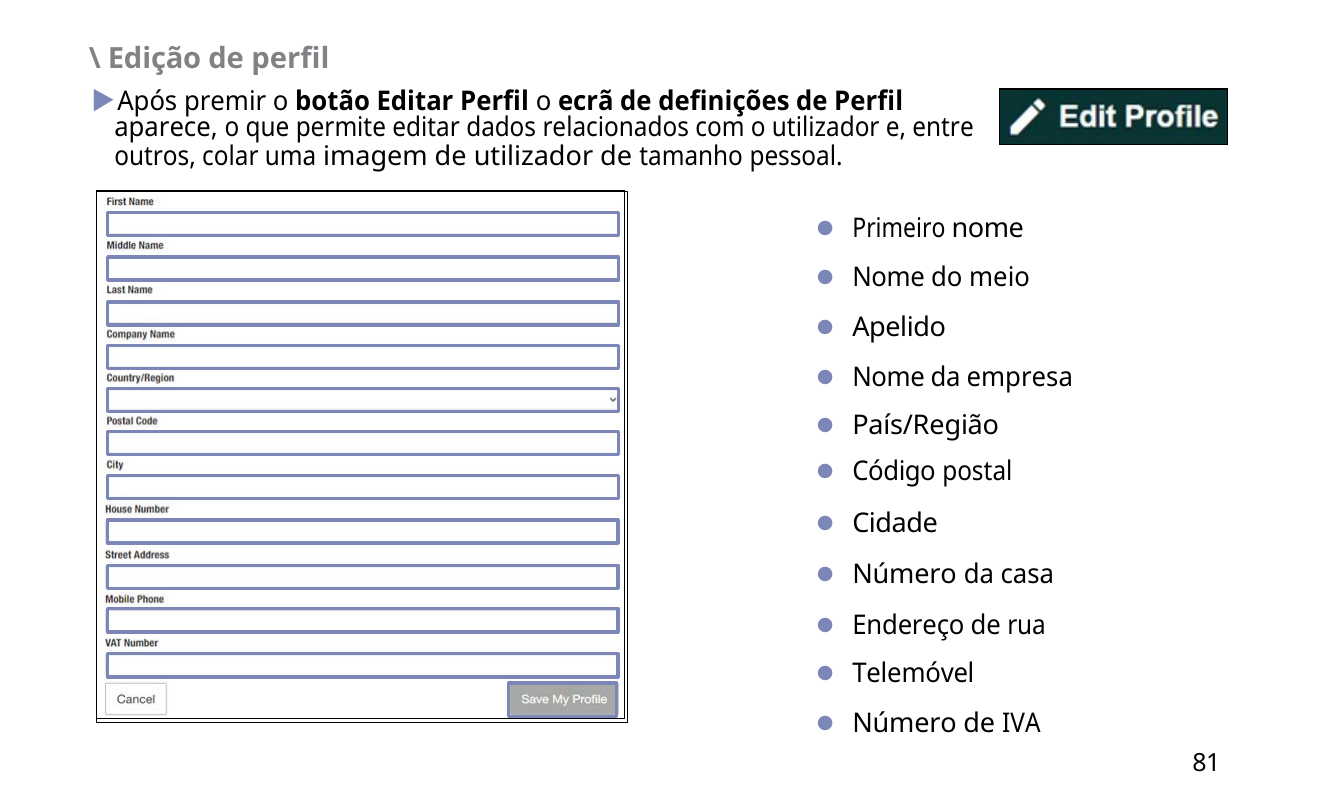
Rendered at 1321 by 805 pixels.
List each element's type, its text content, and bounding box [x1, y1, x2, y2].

list Primeiro nome [816, 208, 1258, 245]
list Endereço de rua [816, 606, 1258, 642]
picture [1000, 90, 1227, 144]
list Telemóvel [816, 654, 1258, 691]
picture [97, 192, 624, 718]
picture [510, 685, 615, 715]
list Cidade [816, 503, 1258, 540]
subtitle \ Edição de perfil [88, 37, 1258, 77]
list Número de IVA [816, 703, 1258, 740]
list Apelido [816, 307, 1258, 344]
list Número da casa [816, 554, 1258, 591]
list Nome da empresa [816, 357, 1258, 394]
list Nome do meio [816, 258, 1258, 294]
list País/Região [816, 405, 1258, 442]
list Código postal [816, 451, 1258, 488]
list Após premir o botão Editar Perfil o ecrã de definições de Perfil aparece, o que permite editar dados relacionados com o utilizador e, entre outros, colar uma imagem de utilizador de tamanho pessoal. [91, 87, 992, 174]
